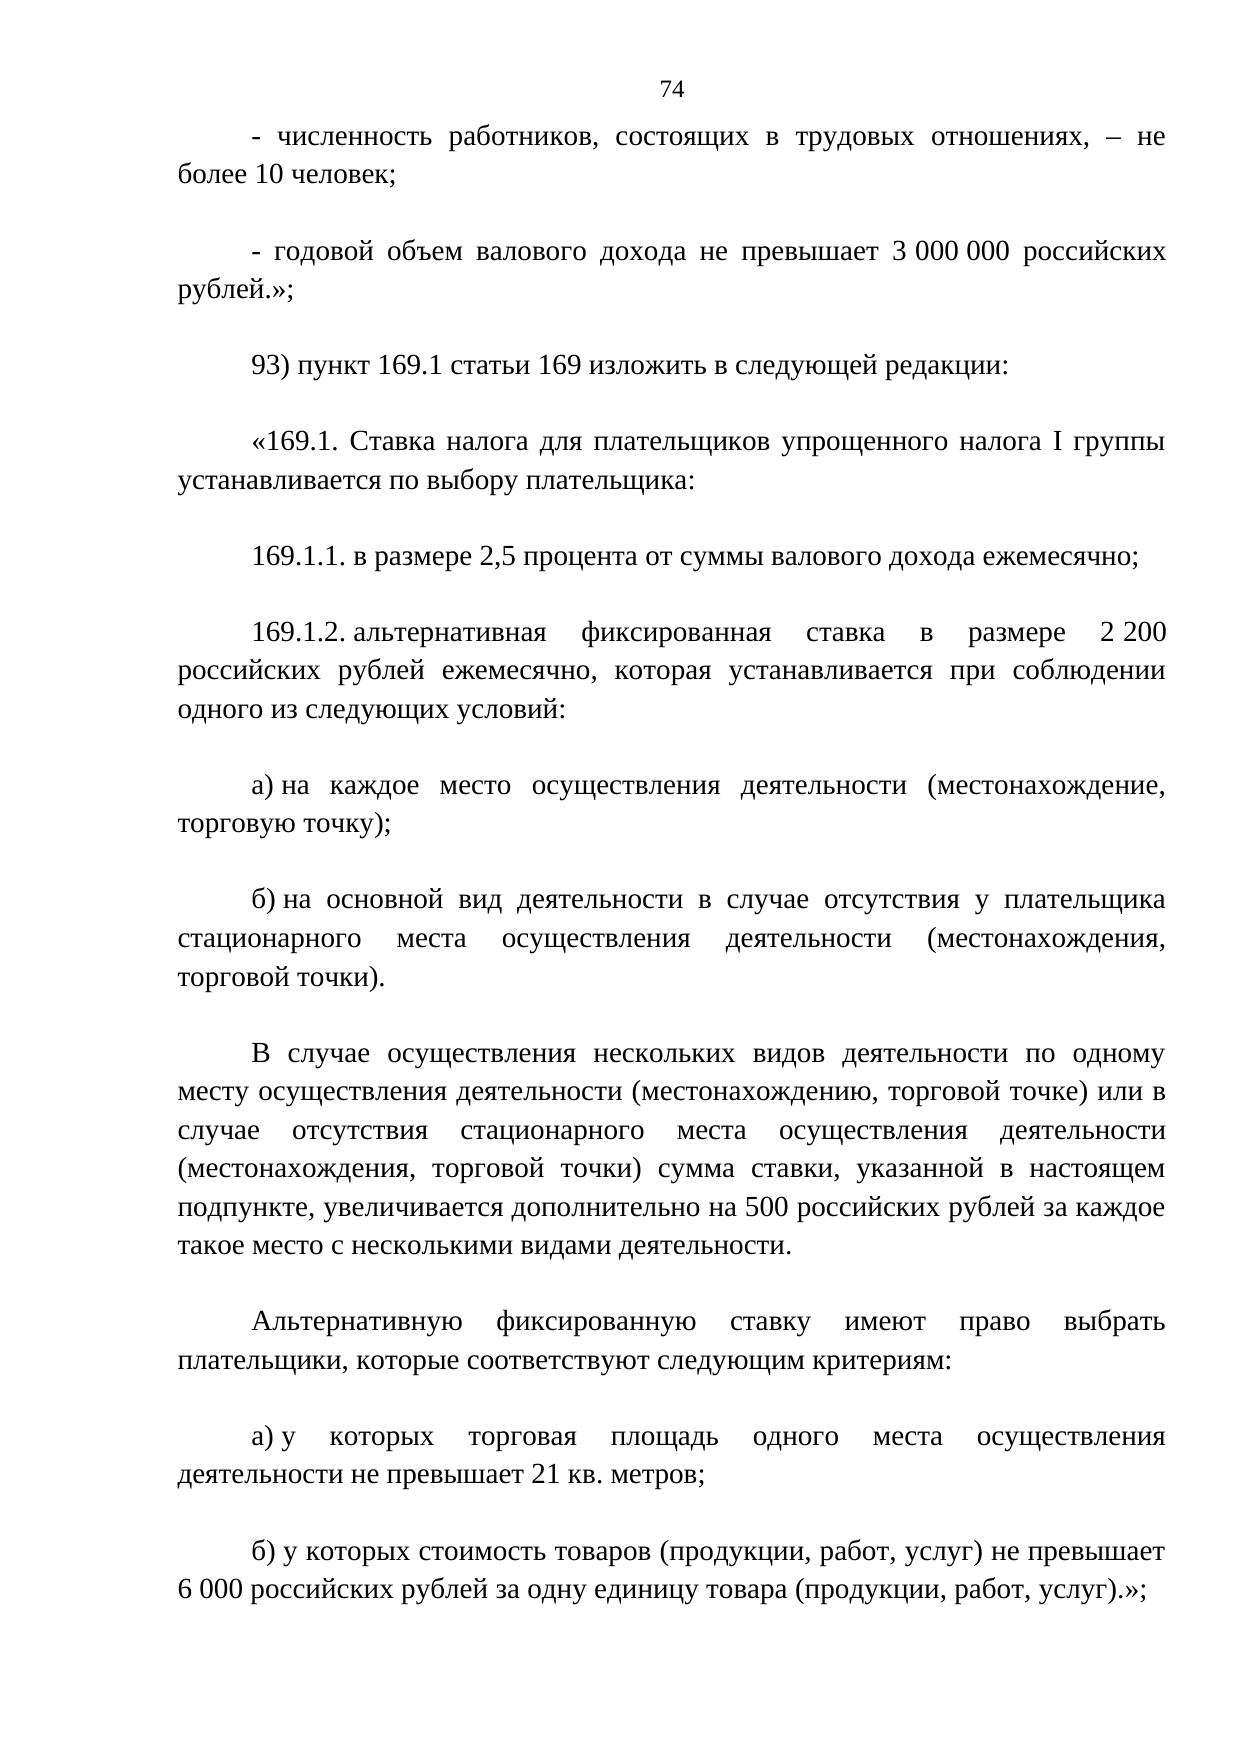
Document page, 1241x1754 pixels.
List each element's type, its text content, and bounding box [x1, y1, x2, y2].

text 93) пункт 169.1 статьи 169 изложить в следующей редакции: [177, 347, 1167, 381]
text 169.1.1. в размере 2,5 процента от суммы валового дохода ежемесячно; [177, 538, 1167, 571]
text В случае осуществления нескольких видов деятельности по одному месту осуществления деятельности (местонахождению, торговой точке) или в случае отсутствия стационарного места осуществления деятельности (местонахождения, торговой точки) сумма ставки, указанной в настоящем подпункте, увеличивается дополнительно на 500 российских рублей за каждое такое место с несколькими видами деятельности. [177, 1035, 1167, 1261]
text б) у которых стоимость товаров (продукции, работ, услуг) не превышает 6 000 российских рублей за одну единицу товара (продукции, работ, услуг).»; [177, 1533, 1167, 1605]
text а) на каждое место осуществления деятельности (местонахождение, торговую точку); [177, 767, 1167, 839]
text а) у которых торговая площадь одного места осуществления деятельности не превышает ; [177, 1418, 1167, 1490]
text б) на основной вид деятельности в случае отсутствия у плательщика стационарного места осуществления деятельности (местонахождения, торговой точки). [177, 882, 1167, 992]
text Альтернативную фиксированную ставку имеют право выбрать плательщики, которые соответствуют следующим критериям: [177, 1303, 1167, 1376]
text - численность работников, состоящих в трудовых отношениях, – не более 10 человек; [177, 118, 1167, 190]
text 169.1.2. альтернативная фиксированная ставка в размере 2 200 российских рублей ежемесячно, которая устанавливается при соблюдении одного из следующих условий: [177, 614, 1167, 724]
text «169.1. Ставка налога для плательщиков упрощенного налога І группы устанавливается по выбору плательщика: [177, 423, 1167, 495]
text - годовой объем валового дохода не превышает 3 000 000 российских рублей.»; [177, 233, 1167, 305]
